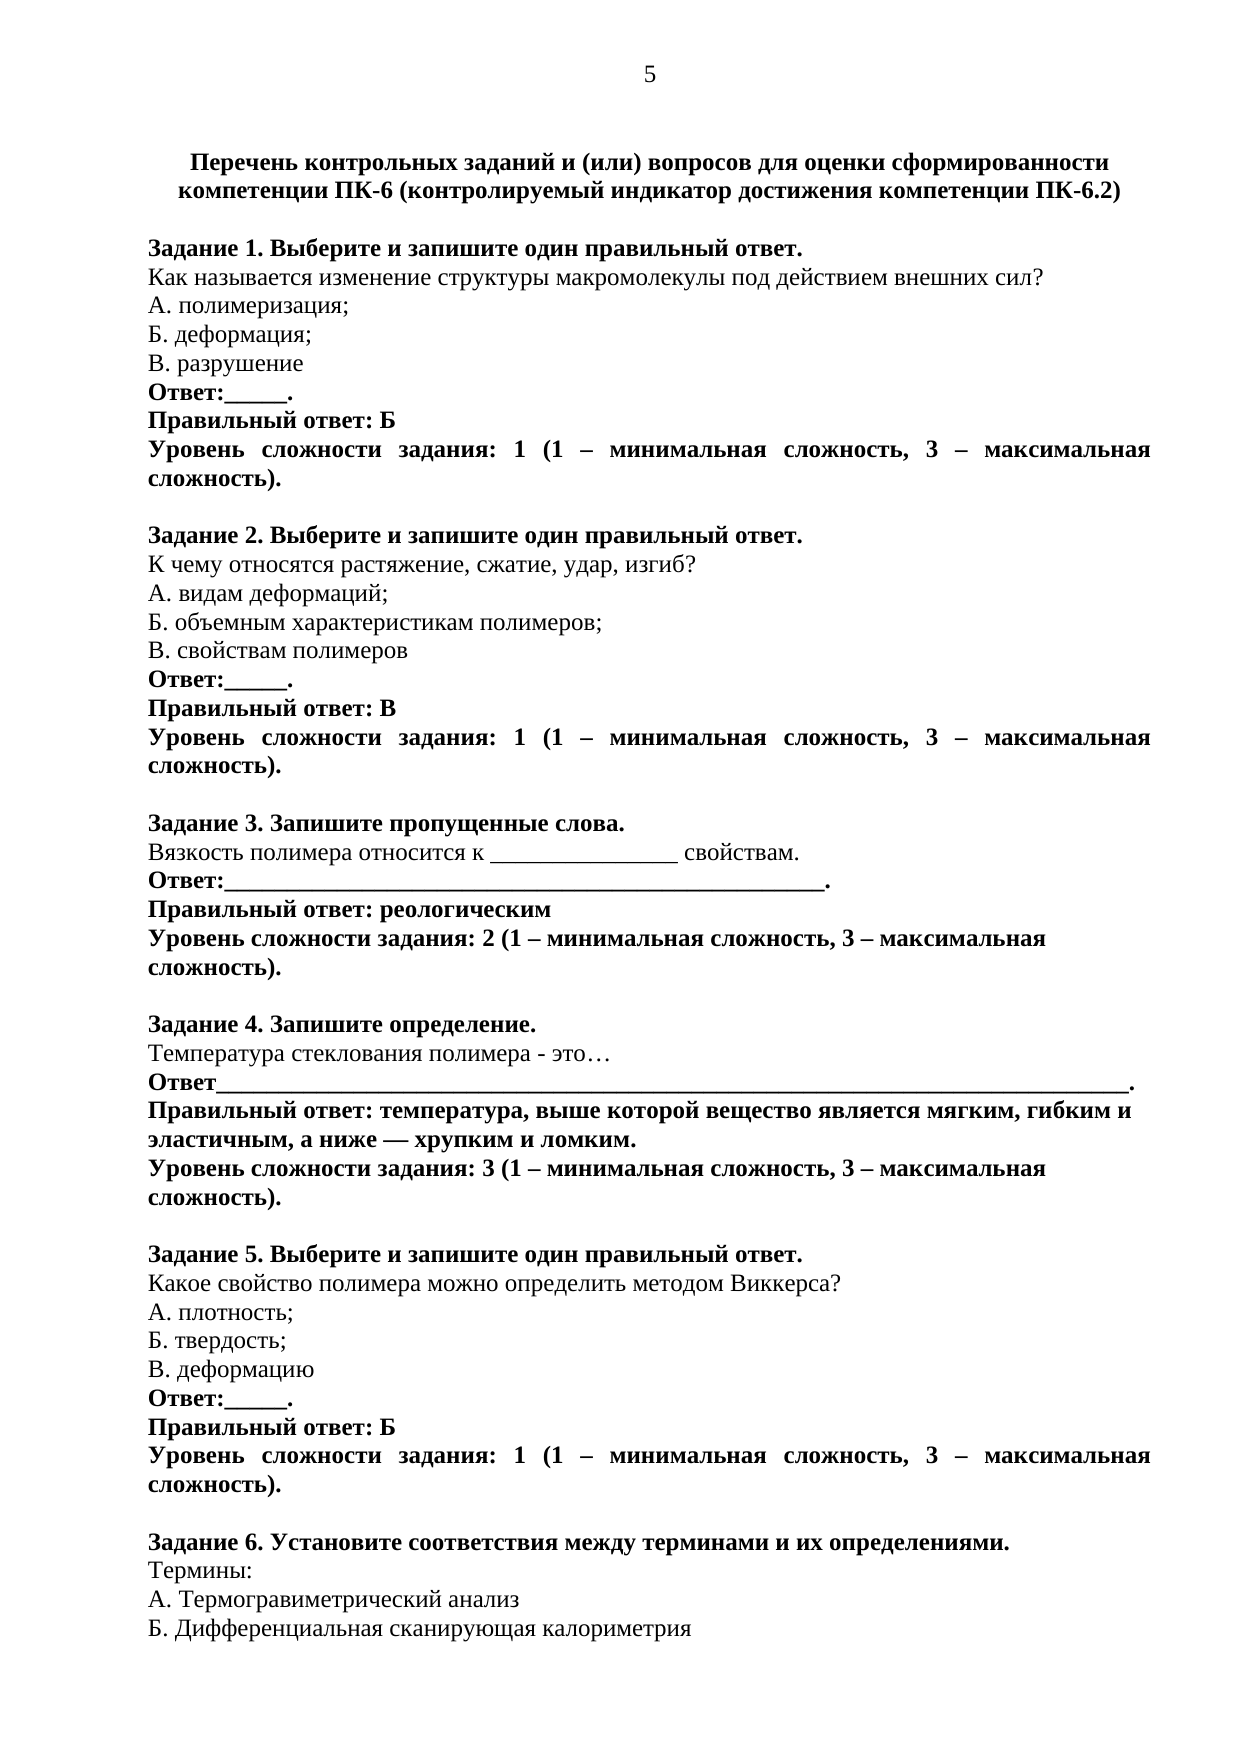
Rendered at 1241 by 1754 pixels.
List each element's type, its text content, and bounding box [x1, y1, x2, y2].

text А. Термогравиметрический анализ [148, 1584, 1152, 1613]
text Ответ:_____. [148, 377, 1152, 406]
text Б. твердость; [148, 1326, 1152, 1354]
text Задание 5. Выберите и запишите один правильный ответ. [148, 1239, 1152, 1268]
text Температура стеклования полимера - это… [148, 1038, 1152, 1067]
text Уровень сложности задания: 1 (1 – минимальная сложность, 3 – максимальная сложность). [148, 722, 1152, 779]
text Уровень сложности задания: 2 (1 – минимальная сложность, 3 – максимальная сложность). [148, 923, 1152, 981]
text Вязкость полимера относится к _______________ свойствам. [148, 837, 1152, 866]
text Задание 1. Выберите и запишите один правильный ответ. [148, 233, 1152, 262]
text Уровень сложности задания: 3 (1 – минимальная сложность, 3 – максимальная сложность). [148, 1153, 1152, 1211]
text Б. объемным характеристикам полимеров; [148, 607, 1152, 636]
text А. видам деформаций; [148, 578, 1152, 607]
text Как называется изменение структуры макромолекулы под действием внешних сил? [148, 262, 1152, 291]
text Ответ:_____. [148, 1383, 1152, 1412]
text Правильный ответ: В [148, 693, 1152, 722]
text Б. Дифференциальная сканирующая калориметрия [148, 1613, 1152, 1642]
text Уровень сложности задания: 1 (1 – минимальная сложность, 3 – максимальная сложность). [148, 434, 1152, 492]
text Уровень сложности задания: 1 (1 – минимальная сложность, 3 – максимальная сложность). [148, 1441, 1152, 1498]
text Перечень контрольных заданий и (или) вопросов для оценки сформированности компетенции ПК-6 (контролируемый индикатор достижения компетенции ПК-6.2) [148, 147, 1152, 204]
text Задание 6. Установите соответствия между терминами и их определениями. [148, 1527, 1152, 1556]
text Задание 2. Выберите и запишите один правильный ответ. [148, 521, 1152, 549]
text Правильный ответ: Б [148, 1412, 1152, 1441]
text К чему относятся растяжение, сжатие, удар, изгиб? [148, 549, 1152, 578]
text Термины: [148, 1556, 1152, 1584]
text Правильный ответ: Б [148, 406, 1152, 434]
text В. свойствам полимеров [148, 636, 1152, 664]
text Правильный ответ: реологическим [148, 894, 1152, 923]
text Ответ_________________________________________________________________________. [148, 1067, 1152, 1096]
text Задание 4. Запишите определение. [148, 1009, 1152, 1038]
text Задание 3. Запишите пропущенные слова. [148, 808, 1152, 837]
text Какое свойство полимера можно определить методом Виккерса? [148, 1268, 1152, 1297]
text А. полимеризация; [148, 291, 1152, 319]
text Ответ:________________________________________________. [148, 866, 1152, 894]
text А. плотность; [148, 1297, 1152, 1326]
text Правильный ответ: температура, выше которой вещество является мягким, гибким и эластичным, а ниже — хрупким и ломким. [148, 1096, 1152, 1153]
text Б. деформация; [148, 319, 1152, 348]
text В. деформацию [148, 1354, 1152, 1383]
text Ответ:_____. [148, 664, 1152, 693]
text В. разрушение [148, 348, 1152, 377]
